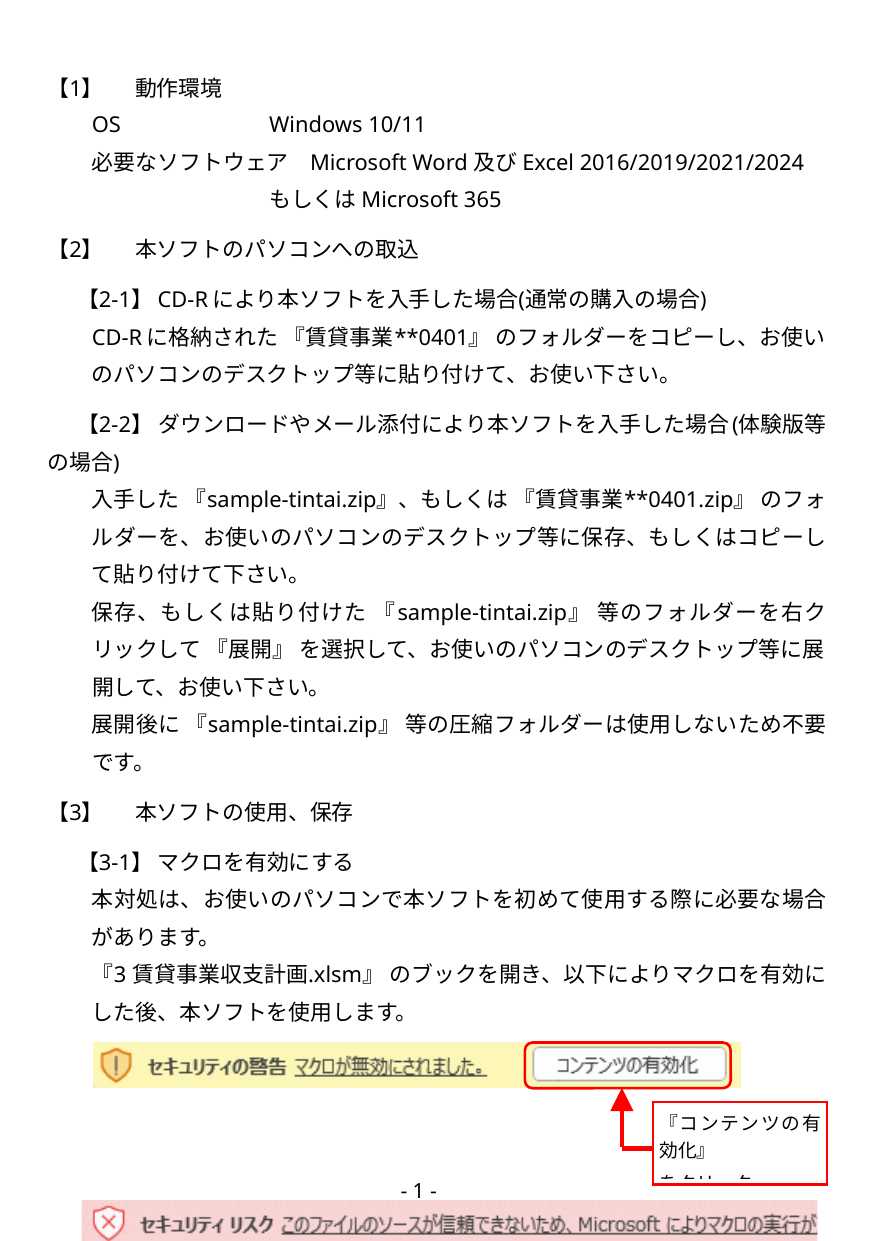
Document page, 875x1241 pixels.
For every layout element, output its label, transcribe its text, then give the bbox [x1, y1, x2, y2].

text 展開後に 『sample-tintai.zip』 等の圧縮フォルダーは使用しないため不要です。 [92, 703, 827, 778]
picture [527, 1044, 729, 1086]
picture [729, 1042, 741, 1088]
text 入手した 『sample-tintai.zip』、もしくは 『賃貸事業**0401.zip』 のフォルダーを、お使いのパソコンのデスクトップ等に保存、もしくはコピーして貼り付けて下さい。 [92, 478, 827, 590]
text 『3 賃貸事業収支計画.xlsm』 のブックを開き、以下によりマクロを有効にした後、本ソフトを使用します。 [92, 953, 827, 1028]
text 【2-1】 CD-Rにより本ソフトを入手した場合(通常の購入の場合) [47, 278, 827, 315]
text 【3】 本ソフトの使用、保存 [47, 790, 827, 828]
text OS Windows 10/11 [92, 103, 827, 140]
text 本対処は、お使いのパソコンで本ソフトを初めて使用する際に必要な場合があります。 [92, 878, 827, 953]
picture [81, 1200, 818, 1241]
text 保存、もしくは貼り付けた 『sample-tintai.zip』 等のフォルダーを右クリックして 『展開』 を選択して、お使いのパソコンのデスクトップ等に展開して、お使い下さい。 [92, 590, 827, 703]
text 【3-1】 マクロを有効にする [47, 840, 827, 878]
text CD-Rに格納された 『賃貸事業**0401』 のフォルダーをコピーし、お使いのパソコンのデスクトップ等に貼り付けて、お使い下さい。 [92, 315, 827, 390]
text 【1】 動作環境 [47, 71, 827, 103]
text 【2】 本ソフトのパソコンへの取込 [47, 228, 827, 265]
text もしくは Microsoft 365 [92, 178, 827, 215]
picture [93, 1042, 527, 1088]
text 【2-2】 ダウンロードやメール添付により本ソフトを入手した場合(体験版等の場合) [47, 403, 827, 478]
text 必要なソフトウェア Microsoft Word 及び Excel 2016/2019/2021/2024 [92, 140, 827, 178]
